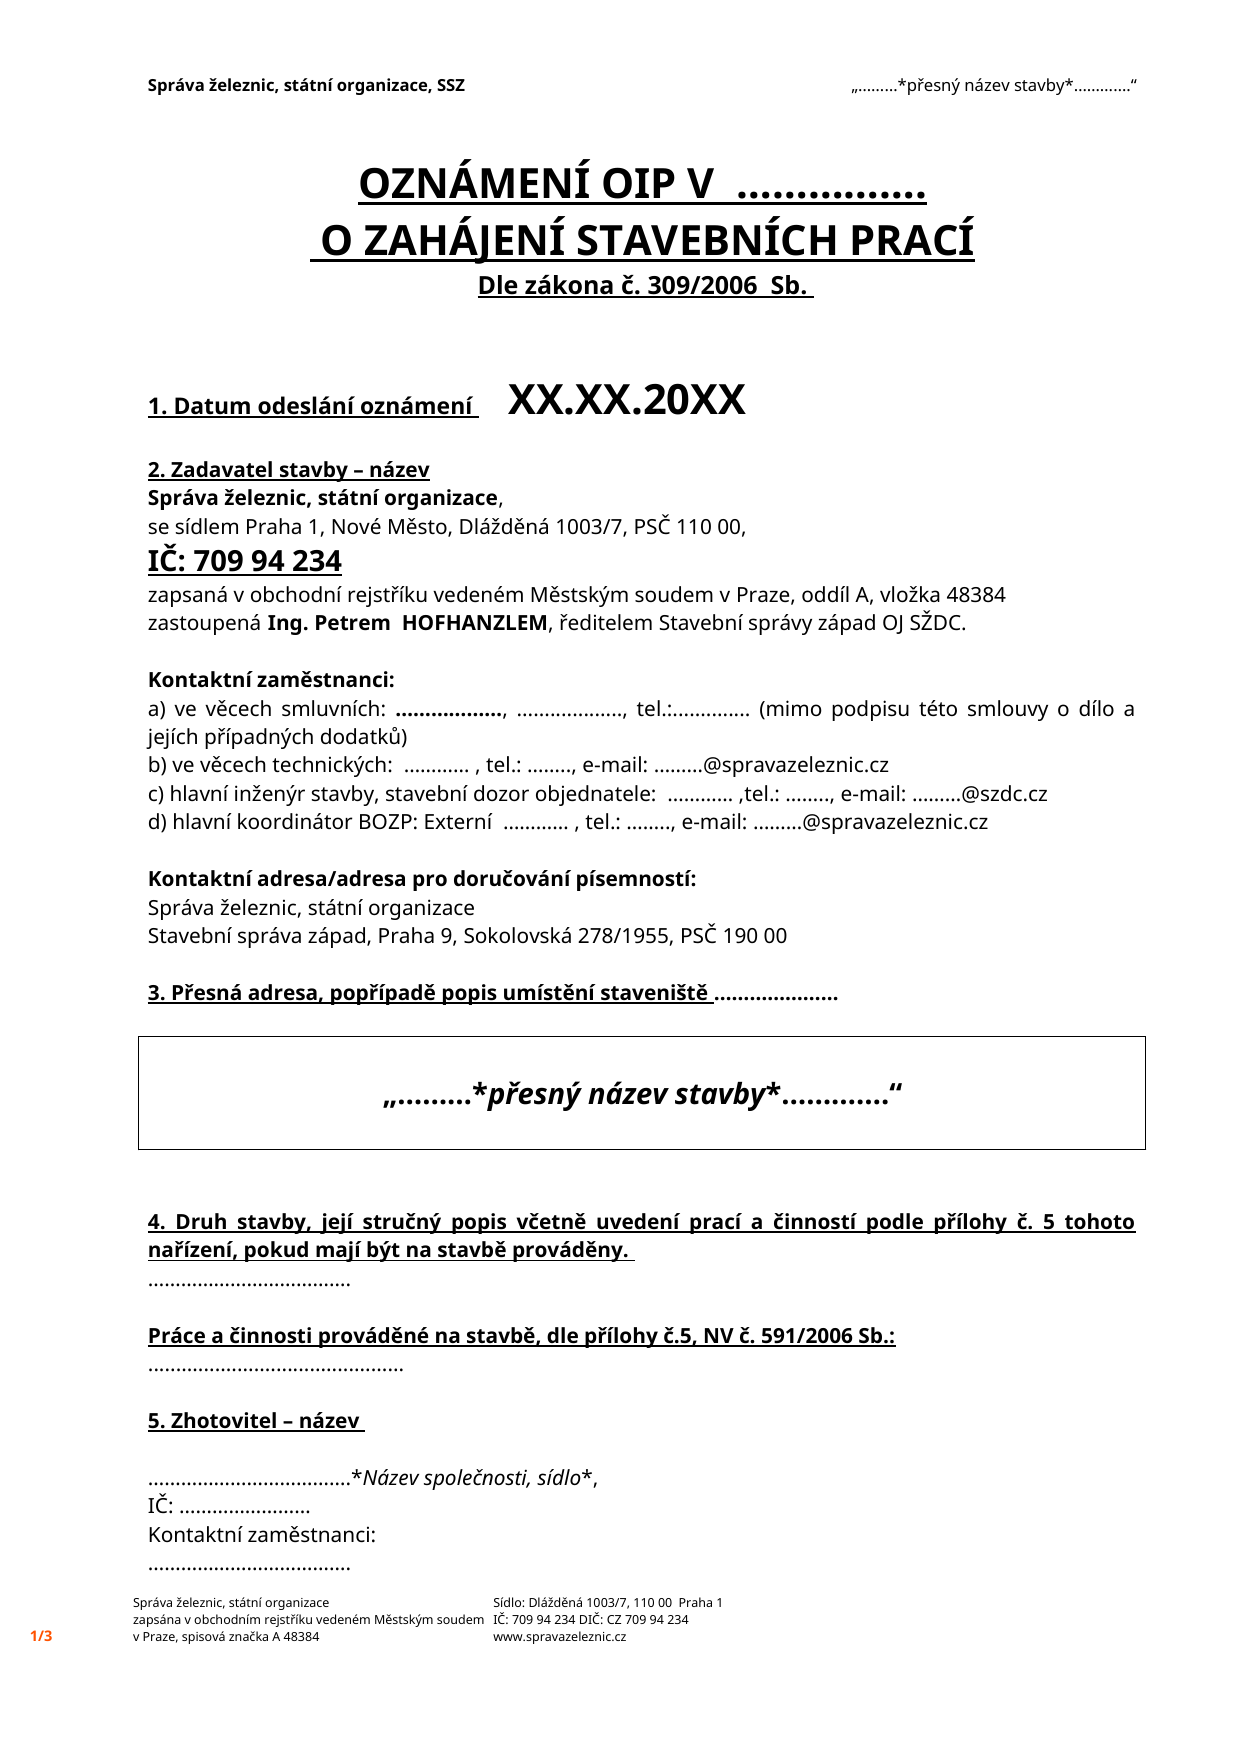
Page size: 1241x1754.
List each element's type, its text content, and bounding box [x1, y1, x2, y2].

text Dle zákona č. 309/2006 Sb. [148, 267, 1137, 302]
text c) hlavní inženýr stavby, stavební dozor objednatele: ………… ,tel.: …….., e-mail: ………@szdc.cz [148, 779, 1137, 807]
text ………………………………. [148, 1264, 1137, 1292]
text 4. Druh stavby, její stručný popis včetně uvedení prací a činností podle přílohy č. 5 tohoto nařízení, pokud mají být na stavbě prováděny. [148, 1207, 1137, 1264]
text Kontaktní zaměstnanci: [148, 665, 1137, 694]
text .............................................. [148, 1349, 1137, 1378]
text 3. Přesná adresa, popřípadě popis umístění staveniště ………………… [148, 978, 1137, 1006]
text b) ve věcech technických: ………… , tel.: …….., e-mail: ………@spravazeleznic.cz [148, 751, 1137, 779]
text Správa železnic, státní organizace [148, 893, 1137, 921]
text Kontaktní zaměstnanci: [148, 1520, 1137, 1548]
text Stavební správa západ, Praha 9, Sokolovská 278/1955, PSČ 190 00 [148, 921, 1137, 949]
text zapsaná v obchodní rejstříku vedeném Městským soudem v Praze, oddíl A, vložka 48384 [148, 580, 1137, 608]
text se sídlem Praha 1, Nové Město, Dlážděná 1003/7, PSČ 110 00, [148, 512, 1137, 540]
text 1. Datum odeslání oznámení XX.XX.20XX [148, 370, 1137, 426]
text Práce a činnosti prováděné na stavbě, dle přílohy č.5, NV č. 591/2006 Sb.: [148, 1321, 1137, 1349]
text O ZAHÁJENÍ STAVEBNÍCH PRACÍ [148, 211, 1137, 267]
text IČ: 709 94 234 [148, 540, 1137, 580]
text Správa železnic, státní organizace, [148, 483, 1137, 512]
text a) ve věcech smluvních: ………………, ..................., tel.:.............. (mimo podpisu této smlouvy o dílo a jejích případných dodatků) [148, 694, 1137, 751]
text ……………………………….*Název společnosti, sídlo*, [148, 1463, 1137, 1492]
text ………………………………. [148, 1548, 1137, 1577]
text OZNÁMENÍ OIP V ……………. [148, 154, 1137, 211]
text d) hlavní koordinátor BOZP: Externí ………… , tel.: …….., e-mail: ………@spravazeleznic.cz [148, 807, 1137, 836]
text 5. Zhotovitel – název [148, 1406, 1137, 1435]
text IČ: …………………… [148, 1492, 1137, 1520]
text 2. Zadavatel stavby – název [148, 455, 1137, 483]
text zastoupená Ing. Petrem HOFHANZLEM, ředitelem Stavební správy západ OJ SŽDC. [148, 608, 1137, 637]
text Kontaktní adresa/adresa pro doručování písemností: [148, 864, 1137, 893]
text „………*přesný název stavby*………….“ [148, 1073, 1137, 1113]
